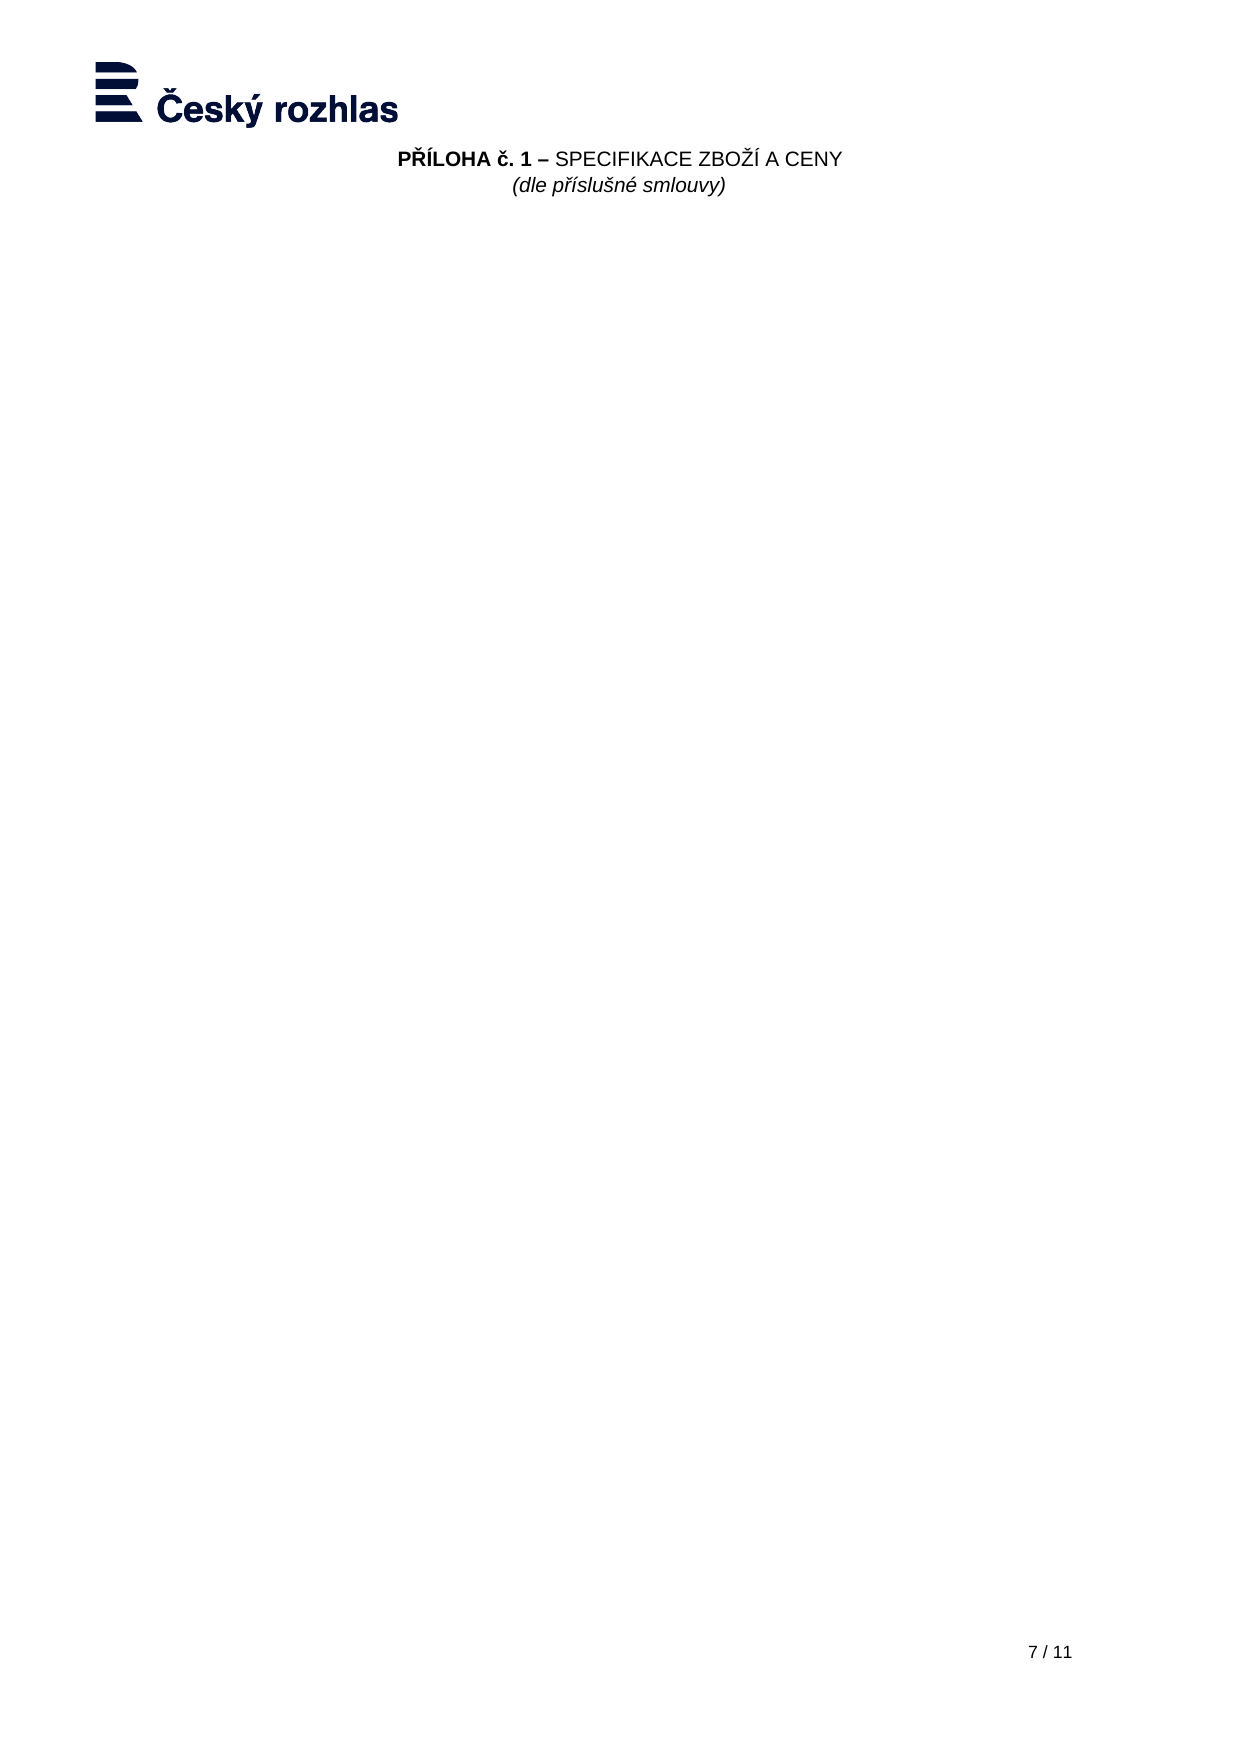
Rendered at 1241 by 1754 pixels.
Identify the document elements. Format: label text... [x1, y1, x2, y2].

picture [95, 62, 398, 128]
text PŘÍLOHA č. 1 – SPECIFIKACE ZBOŽÍ A CENY [168, 146, 1072, 172]
text (dle příslušné smlouvy) [168, 172, 1072, 198]
